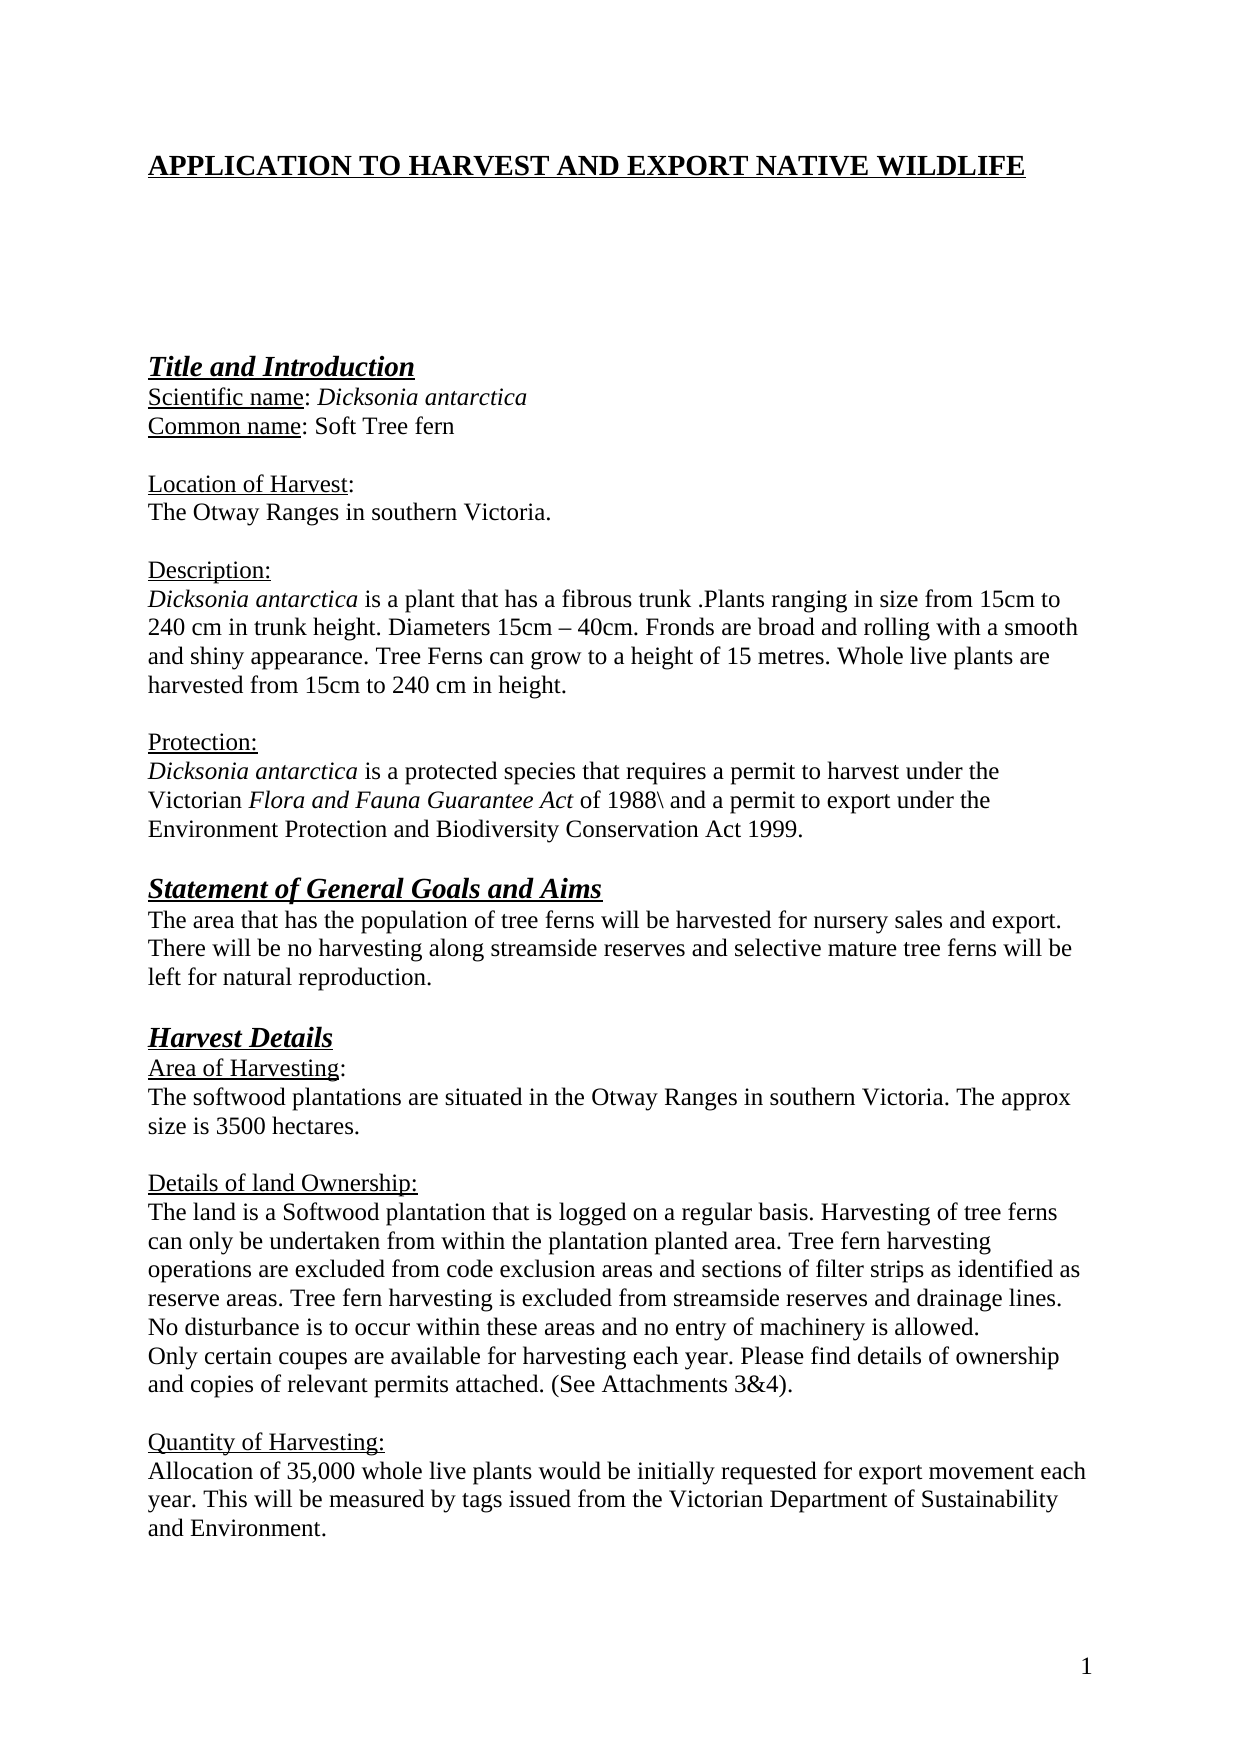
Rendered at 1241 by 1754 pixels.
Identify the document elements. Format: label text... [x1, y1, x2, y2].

text APPLICATION TO HARVEST AND EXPORT NATIVE WILDLIFE [148, 148, 1092, 181]
text Common name: Soft Tree fern [148, 411, 1092, 440]
text Location of Harvest: [148, 469, 1092, 497]
text The Otway Ranges in southern Victoria. [148, 497, 1092, 526]
text Protection: [148, 727, 1092, 756]
text The softwood plantations are situated in the Otway Ranges in southern Victoria. The approx size is 3500 hectares. [148, 1082, 1092, 1139]
text Statement of General Goals and Aims [148, 871, 1092, 905]
text The land is a Softwood plantation that is logged on a regular basis. Harvesting of tree ferns can only be undertaken from within the plantation planted area. Tree fern harvesting operations are excluded from code exclusion areas and sections of filter strips as identified as reserve areas. Tree fern harvesting is excluded from streamside reserves and drainage lines. No disturbance is to occur within these areas and no entry of machinery is allowed. [148, 1197, 1092, 1341]
text Description: [148, 555, 1092, 584]
text Dicksonia antarctica is a protected species that requires a permit to harvest under the Victorian Flora and Fauna Guarantee Act of 1988\ and a permit to export under the Environment Protection and Biodiversity Conservation Act 1999. [148, 756, 1092, 842]
text Only certain coupes are available for harvesting each year. Please find details of ownership and copies of relevant permits attached. (See Attachments 3&4). [148, 1341, 1092, 1398]
text Dicksonia antarctica is a plant that has a fibrous trunk .Plants ranging in size from 15cm to 240 cm in trunk height. Diameters 15cm – 40cm. Fronds are broad and rolling with a smooth and shiny appearance. Tree Ferns can grow to a height of 15 metres. Whole live plants are harvested from 15cm to 240 cm in height. [148, 584, 1092, 699]
text Allocation of 35,000 whole live plants would be initially requested for export movement each year. This will be measured by tags issued from the Victorian Department of Sustainability and Environment. [148, 1456, 1092, 1542]
text Quantity of Harvesting: [148, 1427, 1092, 1456]
text Details of land Ownership: [148, 1168, 1092, 1197]
text The area that has the population of tree ferns will be harvested for nursery sales and export. There will be no harvesting along streamside reserves and selective mature tree ferns will be left for natural reproduction. [148, 905, 1092, 991]
text Area of Harvesting: [148, 1053, 1092, 1082]
text Harvest Details [148, 1020, 1092, 1053]
text Scientific name: Dicksonia antarctica [148, 382, 1092, 411]
text Title and Introduction [148, 349, 1092, 382]
